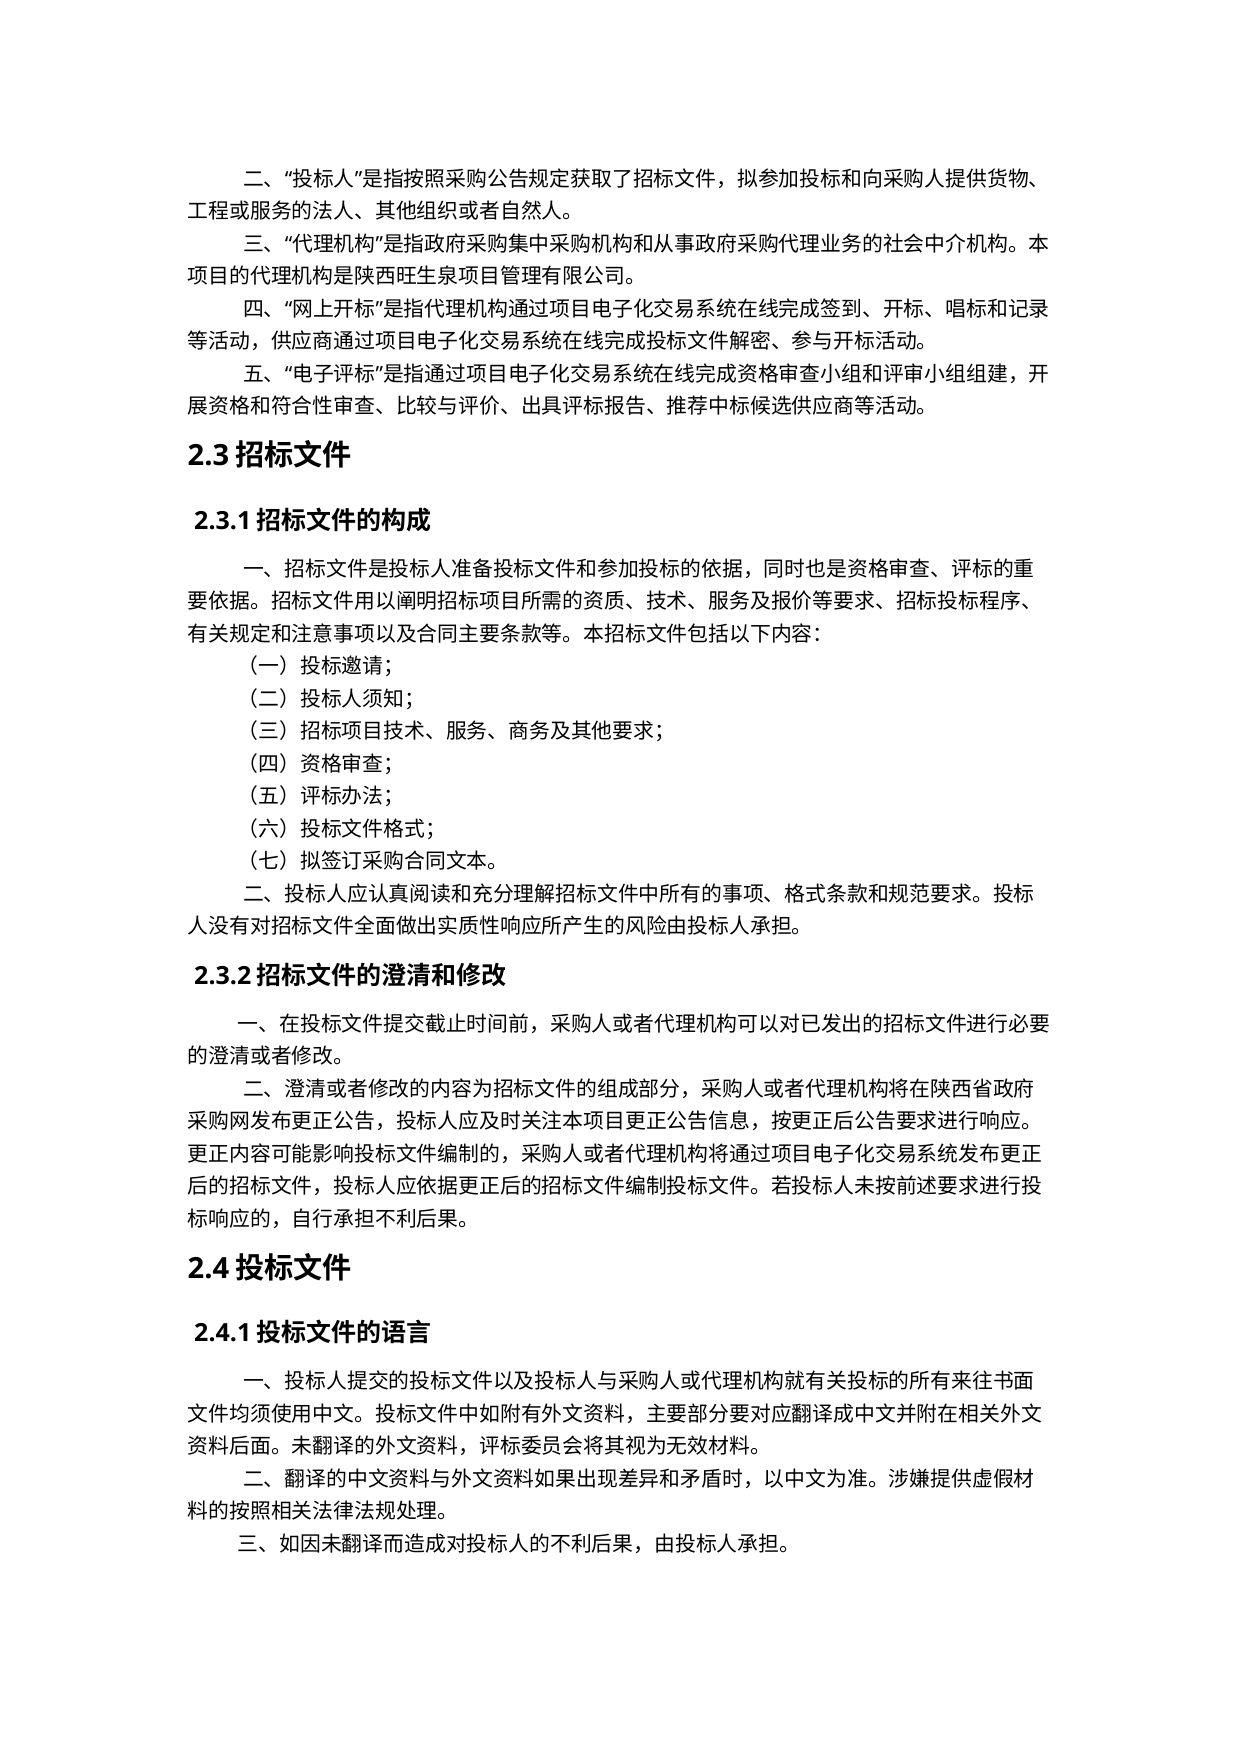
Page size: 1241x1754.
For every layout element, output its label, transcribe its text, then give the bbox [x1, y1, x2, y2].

text （七）拟签订采购合同文本。 [187, 844, 1053, 877]
text （二）投标人须知； [187, 682, 1053, 714]
text 2.4.1投标文件的语言 [187, 1299, 1053, 1364]
text 2.3.2招标文件的澄清和修改 [187, 942, 1053, 1007]
text （六）投标文件格式； [187, 812, 1053, 844]
text 一、招标文件是投标人准备投标文件和参加投标的依据，同时也是资格审查、评标的重要依据。招标文件用以阐明招标项目所需的资质、技术、服务及报价等要求、招标投标程序、有关规定和注意事项以及合同主要条款等。本招标文件包括以下内容： [187, 552, 1053, 649]
text （四）资格审查； [187, 747, 1053, 779]
text 一、在投标文件提交截止时间前，采购人或者代理机构可以对已发出的招标文件进行必要的澄清或者修改。 [187, 1007, 1053, 1072]
text 二、“投标人”是指按照采购公告规定获取了招标文件，拟参加投标和向采购人提供货物、工程或服务的法人、其他组织或者自然人。 [187, 162, 1053, 227]
text （一）投标邀请； [187, 649, 1053, 682]
text 二、投标人应认真阅读和充分理解招标文件中所有的事项、格式条款和规范要求。投标人没有对招标文件全面做出实质性响应所产生的风险由投标人承担。 [187, 877, 1053, 942]
text 2.3招标文件 [187, 422, 1053, 487]
text 三、“代理机构”是指政府采购集中采购机构和从事政府采购代理业务的社会中介机构。本项目的代理机构是陕西旺生泉项目管理有限公司。 [187, 227, 1053, 292]
text 二、澄清或者修改的内容为招标文件的组成部分，采购人或者代理机构将在陕西省政府采购网发布更正公告，投标人应及时关注本项目更正公告信息，按更正后公告要求进行响应。更正内容可能影响投标文件编制的，采购人或者代理机构将通过项目电子化交易系统发布更正后的招标文件，投标人应依据更正后的招标文件编制投标文件。若投标人未按前述要求进行投标响应的，自行承担不利后果。 [187, 1072, 1053, 1234]
text 一、投标人提交的投标文件以及投标人与采购人或代理机构就有关投标的所有来往书面文件均须使用中文。投标文件中如附有外文资料，主要部分要对应翻译成中文并附在相关外文资料后面。未翻译的外文资料，评标委员会将其视为无效材料。 [187, 1364, 1053, 1462]
text （五）评标办法； [187, 779, 1053, 812]
text （三）招标项目技术、服务、商务及其他要求； [187, 714, 1053, 747]
text 二、翻译的中文资料与外文资料如果出现差异和矛盾时，以中文为准。涉嫌提供虚假材料的按照相关法律法规处理。 [187, 1462, 1053, 1527]
text 2.3.1招标文件的构成 [187, 487, 1053, 552]
text 三、如因未翻译而造成对投标人的不利后果，由投标人承担。 [187, 1527, 1053, 1559]
text 2.4投标文件 [187, 1234, 1053, 1299]
text 五、“电子评标”是指通过项目电子化交易系统在线完成资格审查小组和评审小组组建，开展资格和符合性审查、比较与评价、出具评标报告、推荐中标候选供应商等活动。 [187, 357, 1053, 422]
text 四、“网上开标”是指代理机构通过项目电子化交易系统在线完成签到、开标、唱标和记录等活动，供应商通过项目电子化交易系统在线完成投标文件解密、参与开标活动。 [187, 292, 1053, 357]
